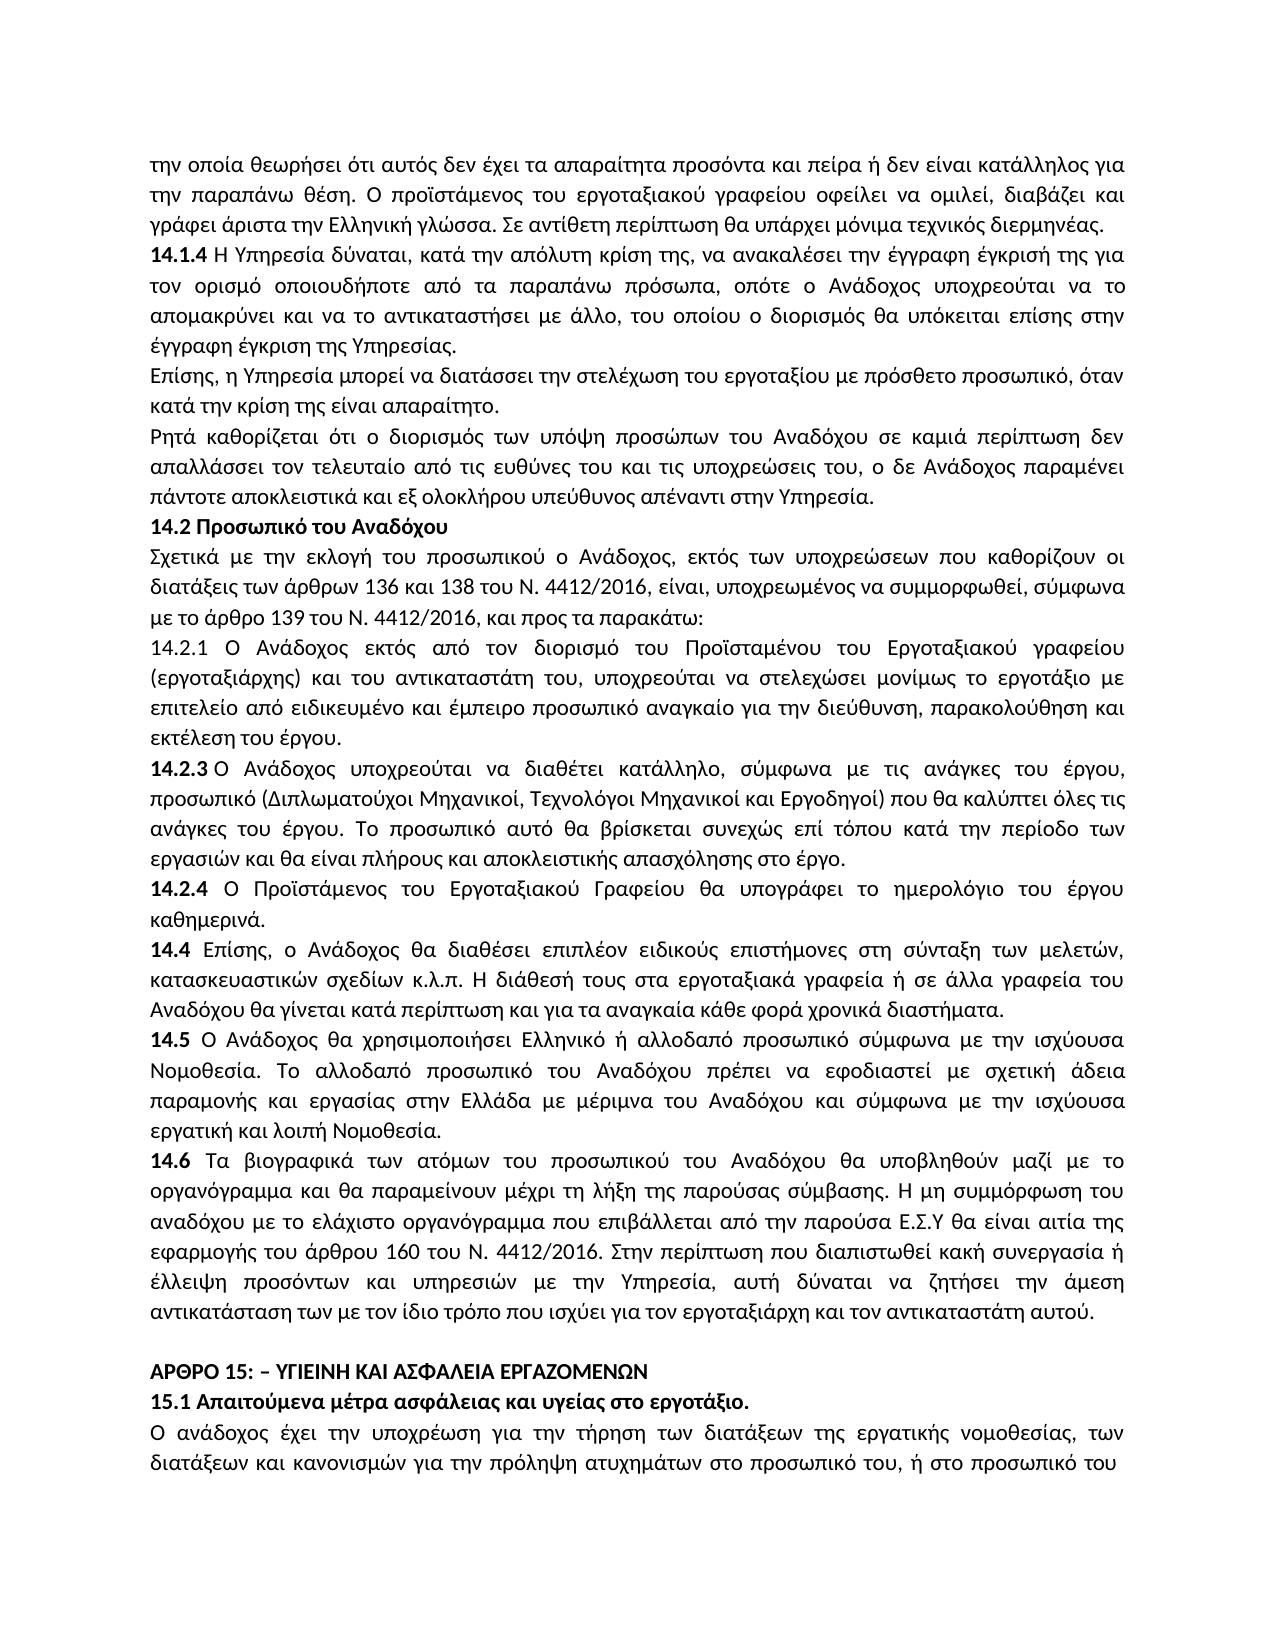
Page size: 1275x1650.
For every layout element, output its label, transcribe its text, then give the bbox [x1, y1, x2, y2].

text την οποία θεωρήσει ότι αυτός δεν έχει τα απαραίτητα προσόντα και πείρα ή δεν είναι κατάλληλος για την παραπάνω θέση. Ο προϊστάμενος του εργοταξιακού γραφείου οφείλει να ομιλεί, διαβάζει και γράφει άριστα την Ελληνική γλώσσα. Σε αντίθετη περίπτωση θα υπάρχει μόνιμα τεχνικός διερμηνέας. [150, 150, 1126, 238]
text Ο ανάδοχος έχει την υποχρέωση για την τήρηση των διατάξεων της εργατικής νομοθεσίας, των διατάξεων και κανονισμών για την πρόληψη ατυχημάτων στο προσωπικό του, ή στο προσωπικό του [150, 1418, 1126, 1476]
subtitle Απαιτούμενα μέτρα ασφάλειας και υγείας στο εργοτάξιο. [150, 1387, 1202, 1415]
list Ο Προϊστάμενος του Εργοταξιακού Γραφείου θα υπογράφει το ημερολόγιο του έργου καθημερινά. [150, 874, 1125, 933]
subtitle ΆΡΘΡΟ 15: – ΥΓΙΕΙΝΗ ΚΑΙ ΑΣΦΑΛΕΙΑ ΕΡΓΑΖΟΜΕΝΩΝ [150, 1357, 1202, 1385]
list Τα βιογραφικά των ατόμων του προσωπικού του Αναδόχου θα υποβληθούν μαζί με το οργανόγραμμα και θα παραμείνουν μέχρι τη λήξη της παρούσας σύμβασης. Η μη συμμόρφωση του αναδόχου με το ελάχιστο οργανόγραμμα που επιβάλλεται από την παρούσα Ε.Σ.Υ θα είναι αιτία της εφαρμογής του άρθρου 160 του Ν. 4412/2016. Στην περίπτωση που διαπιστωθεί κακή συνεργασία ή έλλειψη προσόντων και υπηρεσιών με την Υπηρεσία, αυτή δύναται να ζητήσει την άμεση αντικατάσταση των με τον ίδιο τρόπο που ισχύει για τον εργοταξιάρχη και τον αντικαταστάτη αυτού. [150, 1146, 1126, 1326]
text Ρητά καθορίζεται ότι ο διορισμός των υπόψη προσώπων του Αναδόχου σε καμιά περίπτωση δεν απαλλάσσει τον τελευταίο από τις ευθύνες του και τις υποχρεώσεις του, ο δε Ανάδοχος παραμένει πάντοτε αποκλειστικά και εξ ολοκλήρου υπεύθυνος απέναντι στην Υπηρεσία. [150, 422, 1126, 510]
list Η Υπηρεσία δύναται, κατά την απόλυτη κρίση της, να ανακαλέσει την έγγραφη έγκρισή της για τον ορισμό οποιουδήποτε από τα παραπάνω πρόσωπα, οπότε ο Ανάδοχος υποχρεούται να το απομακρύνει και να το αντικαταστήσει με άλλο, του οποίου ο διορισμός θα υπόκειται επίσης στην έγγραφη έγκριση της Υπηρεσίας. [150, 241, 1126, 359]
list Ο Ανάδοχος θα χρησιμοποιήσει Ελληνικό ή αλλοδαπό προσωπικό σύμφωνα με την ισχύουσα Νομοθεσία. Το αλλοδαπό προσωπικό του Αναδόχου πρέπει να εφοδιαστεί με σχετική άδεια παραμονής και εργασίας στην Ελλάδα με μέριμνα του Αναδόχου και σύμφωνα με την ισχύουσα εργατική και λοιπή Νομοθεσία. [150, 1026, 1126, 1144]
list Ο Ανάδοχος εκτός από τον διορισμό του Προϊσταμένου του Εργοταξιακού γραφείου (εργοταξιάρχης) και του αντικαταστάτη του, υποχρεούται να στελεχώσει μονίμως το εργοτάξιο με επιτελείο από ειδικευμένο και έμπειρο προσωπικό αναγκαίο για την διεύθυνση, παρακολούθηση και εκτέλεση του έργου. [150, 633, 1126, 752]
list Επίσης, ο Ανάδοχος θα διαθέσει επιπλέον ειδικούς επιστήμονες στη σύνταξη των μελετών, κατασκευαστικών σχεδίων κ.λ.π. Η διάθεσή τους στα εργοταξιακά γραφεία ή σε άλλα γραφεία του Αναδόχου θα γίνεται κατά περίπτωση και για τα αναγκαία κάθε φορά χρονικά διαστήματα. [150, 935, 1126, 1023]
list Ο Ανάδοχος υποχρεούται να διαθέτει κατάλληλο, σύμφωνα με τις ανάγκες του έργου, προσωπικό (Διπλωματούχοι Μηχανικοί, Τεχνολόγοι Μηχανικοί και Εργοδηγοί) που θα καλύπτει όλες τις ανάγκες του έργου. Το προσωπικό αυτό θα βρίσκεται συνεχώς επί τόπου κατά την περίοδο των εργασιών και θα είναι πλήρους και αποκλειστικής απασχόλησης στο έργο. [150, 754, 1126, 872]
subtitle Προσωπικό του Αναδόχου [150, 512, 1202, 540]
text Επίσης, η Υπηρεσία μπορεί να διατάσσει την στελέχωση του εργοταξίου με πρόσθετο προσωπικό, όταν κατά την κρίση της είναι απαραίτητο. [150, 361, 1126, 419]
text Σχετικά με την εκλογή του προσωπικού ο Ανάδοχος, εκτός των υποχρεώσεων που καθορίζουν οι διατάξεις των άρθρων 136 και 138 του Ν. 4412/2016, είναι, υποχρεωμένος να συμμορφωθεί, σύμφωνα με το άρθρο 139 του Ν. 4412/2016, και προς τα παρακάτω: [150, 542, 1126, 631]
